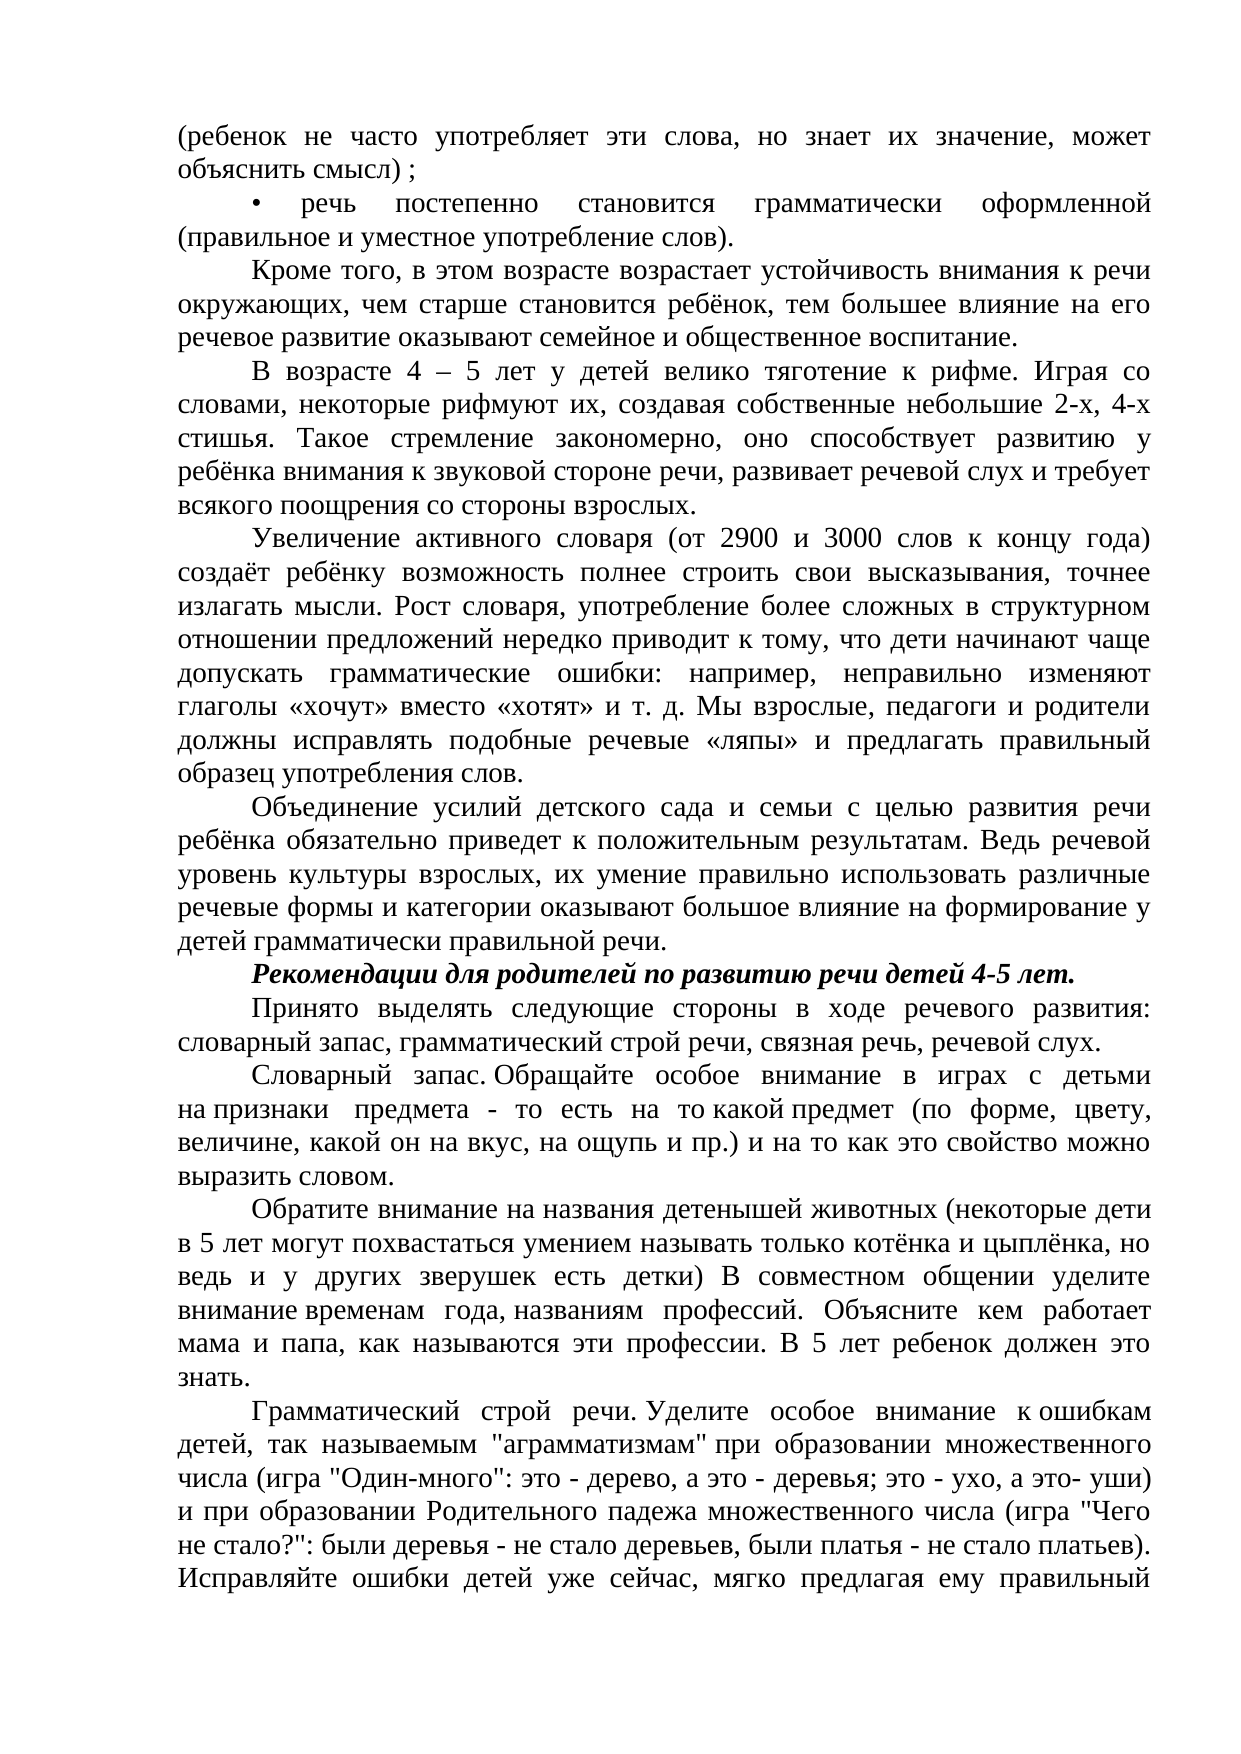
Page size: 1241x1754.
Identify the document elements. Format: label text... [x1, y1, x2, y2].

text Объединение усилий детского сада и семьи с целью развития речи ребёнка обязательно приведет к положительным результатам. Ведь речевой уровень культуры взрослых, их умение правильно использовать различные речевые формы и категории оказывают большое влияние на формирование у детей грамматически правильной речи. [177, 789, 1152, 957]
text Обратите внимание на названия детенышей животных (некоторые дети в 5 лет могут похвастаться умением называть только котёнка и цыплёнка, но ведь и у других зверушек есть детки) В совместном общении уделите внимание временам года, названиям профессий. Объясните кем работает мама и папа, как называются эти профессии. В 5 лет ребенок должен это знать. [177, 1191, 1152, 1393]
text • речь постепенно становится грамматически оформленной (правильное и уместное употребление слов). [177, 185, 1152, 252]
text Словарный запас. Обращайте особое внимание в играх с детьми на признаки предмета - то есть на то какой предмет (по форме, цвету, величине, какой он на вкус, на ощупь и пр.) и на то как это свойство можно выразить словом. [177, 1057, 1152, 1191]
text В возрасте 4 – 5 лет у детей велико тяготение к рифме. Играя со словами, некоторые рифмуют их, создавая собственные небольшие 2-х, 4-х стишья. Такое стремление закономерно, оно способствует развитию у ребёнка внимания к звуковой стороне речи, развивает речевой слух и требует всякого поощрения со стороны взрослых. [177, 353, 1152, 521]
text Рекомендации для родителей по развитию речи детей 4-5 лет. [177, 957, 1152, 990]
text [177, 1393, 1152, 1594]
text Увеличение активного словаря (от 2900 и 3000 слов к концу года) создаёт ребёнку возможность полнее строить свои высказывания, точнее излагать мысли. Рост словаря, употребление более сложных в структурном отношении предложений нередко приводит к тому, что дети начинают чаще допускать грамматические ошибки: например, неправильно изменяют глаголы «хочут» вместо «хотят» и т. д. Мы взрослые, педагоги и родители должны исправлять подобные речевые «ляпы» и предлагать правильный образец употребления слов. [177, 521, 1152, 789]
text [177, 118, 1152, 185]
text Принято выделять следующие стороны в ходе речевого развития: словарный запас, грамматический строй речи, связная речь, речевой слух. [177, 990, 1152, 1057]
text Кроме того, в этом возрасте возрастает устойчивость внимания к речи окружающих, чем старше становится ребёнок, тем большее влияние на его речевое развитие оказывают семейное и общественное воспитание. [177, 252, 1152, 353]
